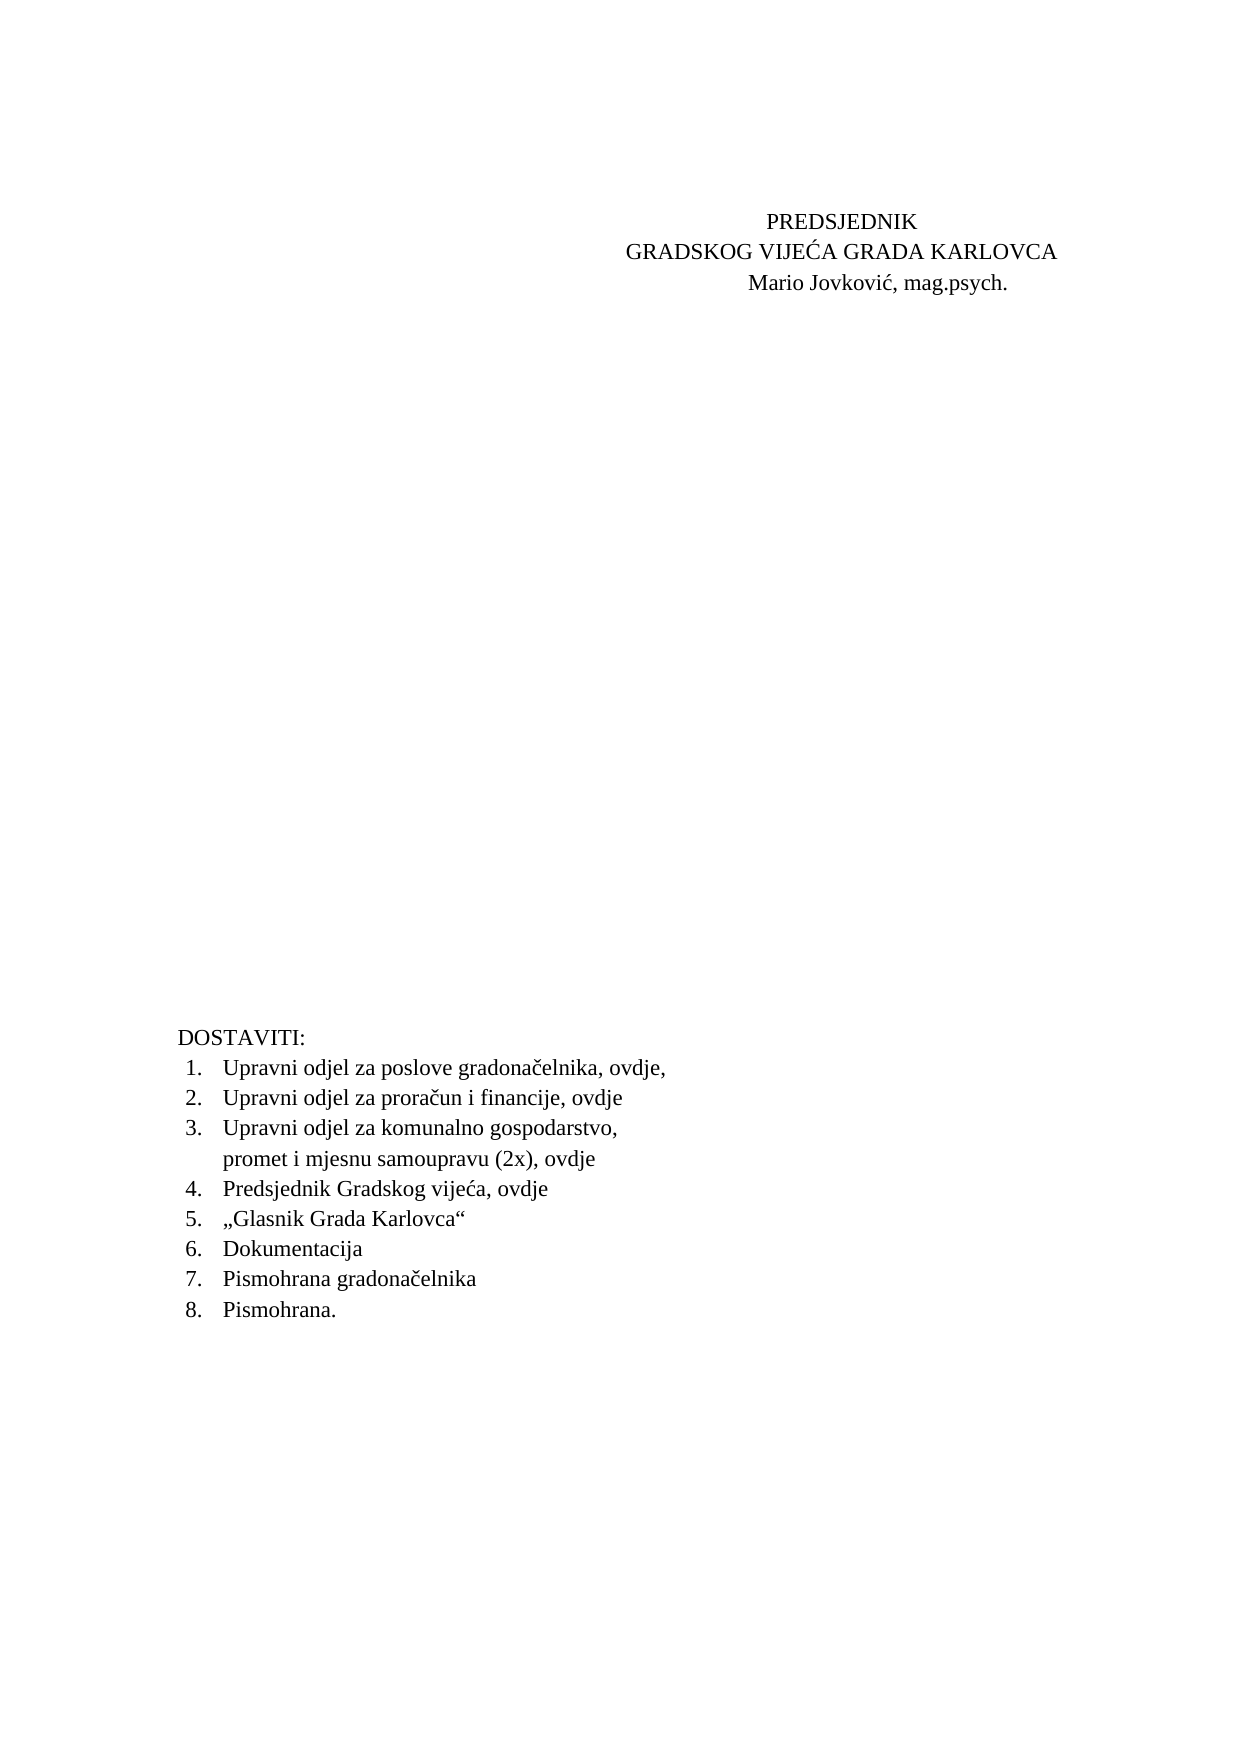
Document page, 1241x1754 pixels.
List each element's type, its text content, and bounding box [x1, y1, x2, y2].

text promet i mjesnu samoupravu (2x), ovdje [223, 1144, 1092, 1171]
list Dokumentacija [185, 1235, 1092, 1262]
text DOSTAVITI: [177, 1024, 1092, 1050]
text PREDSJEDNIK [591, 208, 1092, 234]
list Pismohrana. [185, 1296, 1092, 1322]
text GRADSKOG VIJEĆA GRADA KARLOVCA [591, 238, 1092, 265]
list Upravni odjel za komunalno gospodarstvo, [185, 1114, 1092, 1141]
list „Glasnik Grada Karlovca“ [185, 1205, 1092, 1231]
list Upravni odjel za poslove gradonačelnika, ovdje, [185, 1054, 1092, 1080]
list Predsjednik Gradskog vijeća, ovdje [185, 1175, 1092, 1201]
text Mario Jovković, mag.psych. [148, 268, 1092, 295]
list Pismohrana gradonačelnika [185, 1265, 1092, 1292]
list Upravni odjel za proračun i financije, ovdje [185, 1084, 1092, 1111]
